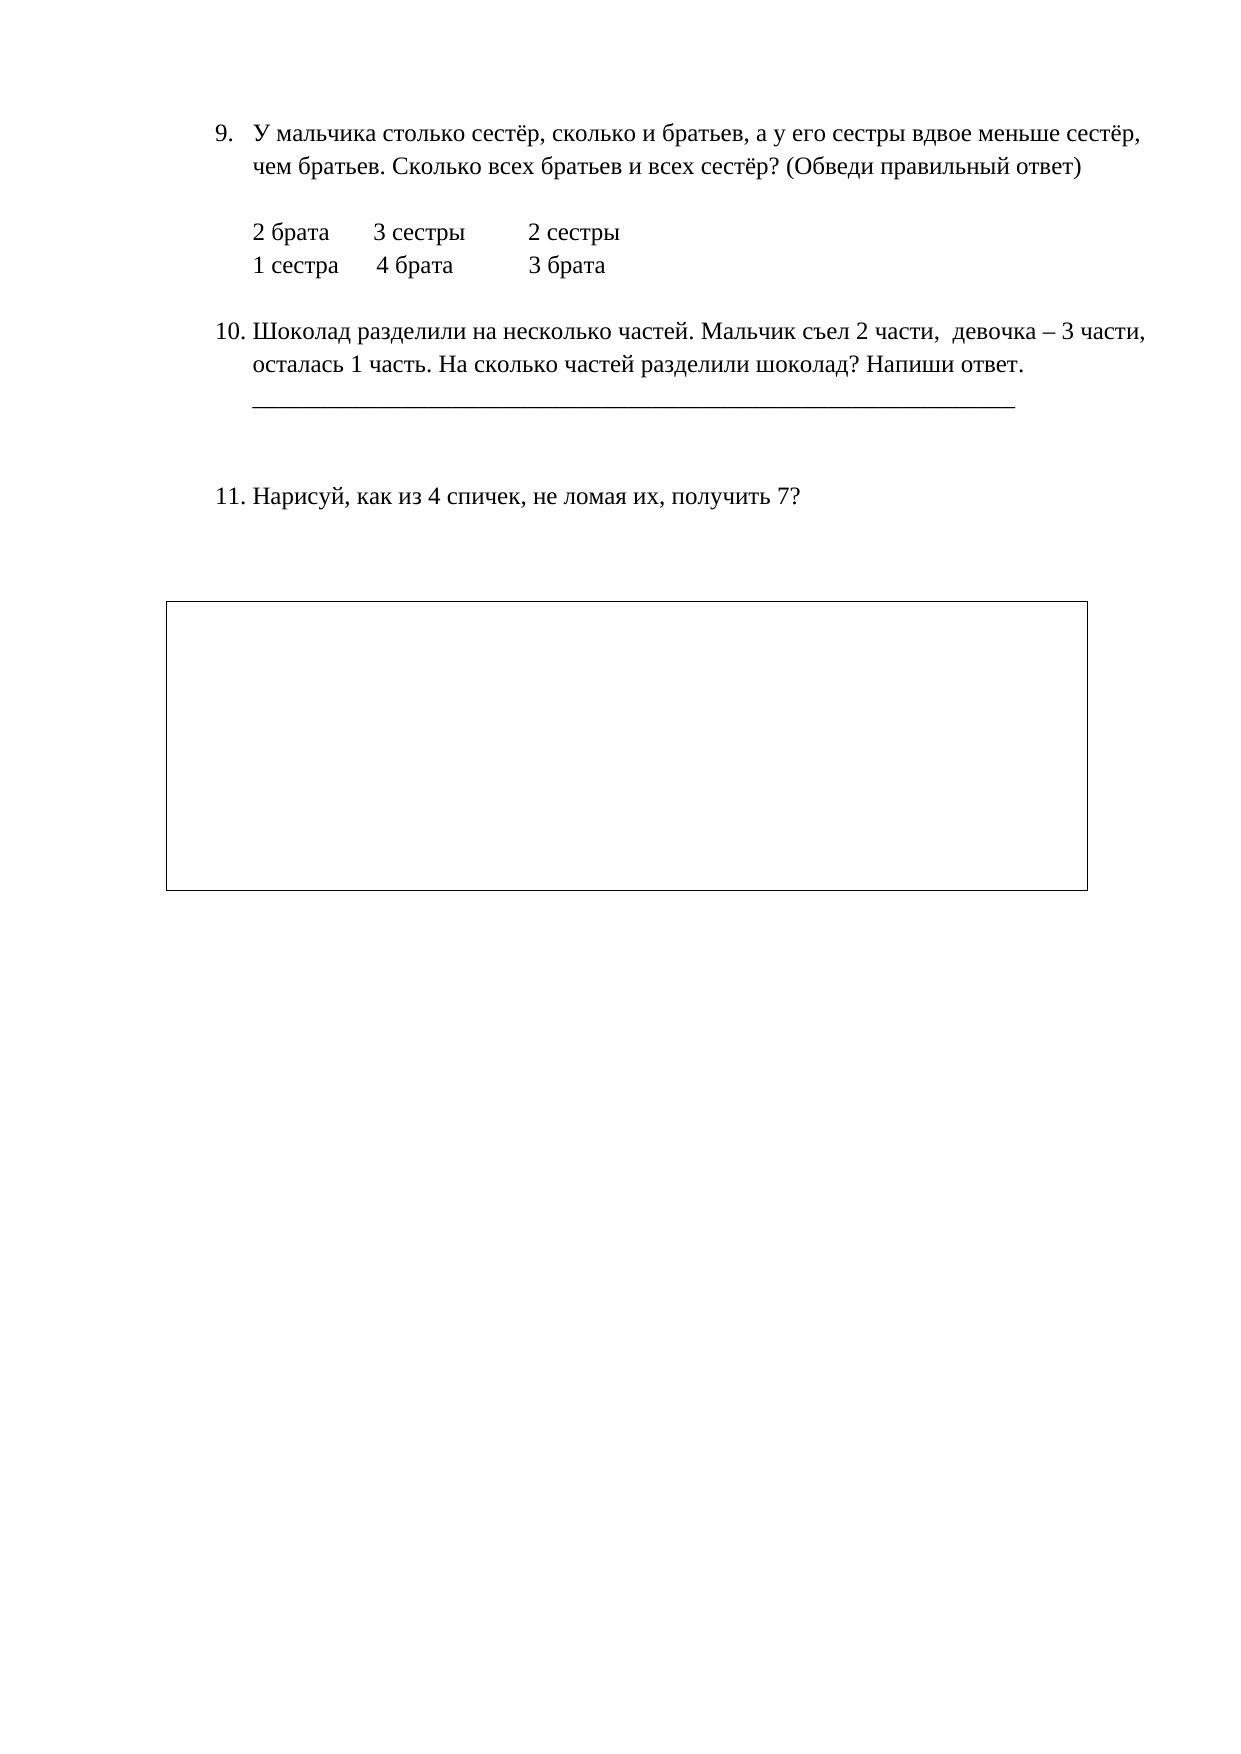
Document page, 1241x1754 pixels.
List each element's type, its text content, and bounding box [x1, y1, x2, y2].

list У мальчика столько сестёр, сколько и братьев, а у его сестры вдвое меньше сестёр, чем братьев. Сколько всех братьев и всех сестёр? (Обведи правильный ответ) [215, 118, 1152, 180]
list Нарисуй, как из 4 спичек, не ломая их, получить 7? [215, 481, 1152, 510]
list Шоколад разделили на несколько частей. Мальчик съел 2 части, девочка – 3 части, осталась 1 часть. На сколько частей разделили шоколад? Напиши ответ. [215, 316, 1152, 378]
list _____________________________________________________________ [252, 382, 1152, 411]
table_header [167, 602, 1087, 890]
list 1 сестра 4 брата 3 брата [252, 250, 1152, 279]
list 2 брата 3 сестры 2 сестры [252, 217, 1152, 246]
